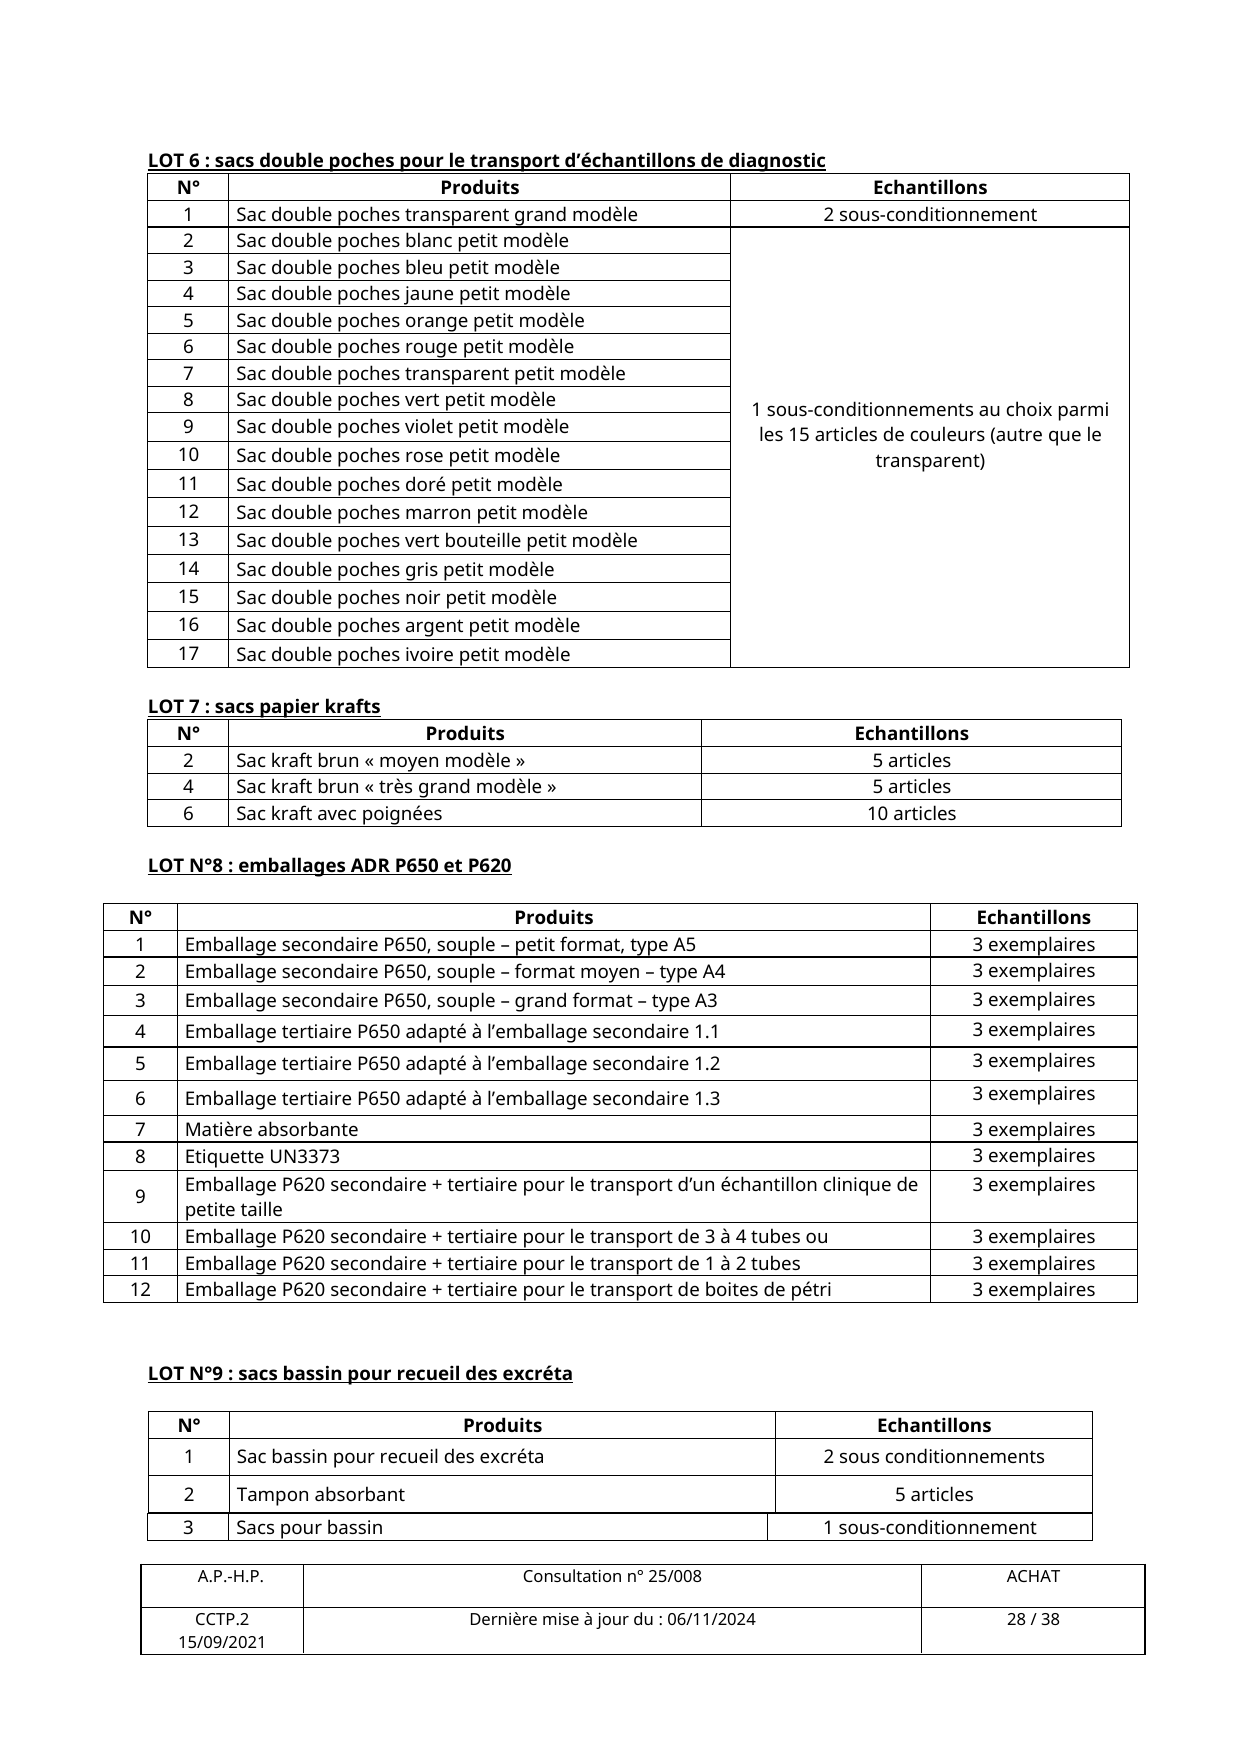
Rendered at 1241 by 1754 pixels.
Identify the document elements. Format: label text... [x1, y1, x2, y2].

table_cell Sac double poches vert petit modèle [229, 387, 730, 412]
table_cell 5 [104, 1048, 177, 1079]
table_cell 13 [148, 527, 228, 554]
table_cell 17 [148, 640, 228, 667]
table_cell 9 [148, 413, 228, 441]
table_cell 1 [148, 201, 228, 226]
table_header N° [104, 904, 177, 930]
table_cell 8 [104, 1143, 177, 1170]
text LOT 6 : sacs double poches pour le transport d’échantillons de diagnostic [148, 148, 1092, 173]
table_cell 15 [148, 583, 228, 611]
table_cell 3 exemplaires [931, 1048, 1137, 1079]
table_cell Emballage P620 secondaire + tertiaire pour le transport de 3 à 4 tubes ou [178, 1223, 930, 1249]
table_header Echantillons [931, 904, 1137, 930]
table_cell 5 articles [702, 774, 1121, 799]
table_cell 3 [104, 986, 177, 1015]
table_cell Sac kraft avec poignées [229, 800, 701, 826]
table_cell Sac kraft brun « moyen modèle » [229, 747, 701, 772]
text LOT 7 : sacs papier krafts [148, 694, 1092, 719]
table_header Produits [229, 720, 701, 746]
table_cell 3 [148, 254, 228, 279]
table_cell 8 [148, 387, 228, 412]
text LOT N°9 : sacs bassin pour recueil des excréta [148, 1360, 1092, 1385]
table_cell Sac double poches argent petit modèle [229, 612, 730, 639]
table_cell 6 [148, 334, 228, 359]
table_cell 12 [104, 1276, 177, 1302]
table_header Echantillons [702, 720, 1121, 746]
table_cell Emballage secondaire P650, souple – petit format, type A5 [178, 931, 930, 956]
table_cell 3 exemplaires [931, 1016, 1137, 1046]
table_cell Sac double poches blanc petit modèle [229, 228, 730, 253]
table_cell 1 sous-conditionnements au choix parmi les 15 articles de couleurs (autre que le transparent) [731, 228, 1129, 667]
table_header 3 [148, 1514, 228, 1540]
table_cell 3 exemplaires [931, 1276, 1137, 1302]
table_cell 6 [148, 800, 228, 826]
table_cell Emballage tertiaire P650 adapté à l’emballage secondaire 1.2 [178, 1048, 930, 1079]
table_cell Sac double poches rouge petit modèle [229, 334, 730, 359]
table_header Produits [178, 904, 930, 930]
table_cell Emballage secondaire P650, souple – grand format – type A3 [178, 986, 930, 1015]
table_cell Sac double poches transparent grand modèle [229, 201, 730, 226]
table_header Echantillons [776, 1412, 1092, 1437]
table_cell Emballage P620 secondaire + tertiaire pour le transport de boites de pétri [178, 1276, 930, 1302]
table_cell 11 [148, 470, 228, 497]
table_cell 2 sous-conditionnement [731, 201, 1129, 226]
table_cell Sac double poches gris petit modèle [229, 555, 730, 582]
table_cell 2 [148, 228, 228, 253]
table_cell Sac double poches violet petit modèle [229, 413, 730, 441]
table_cell 2 sous conditionnements [776, 1439, 1092, 1475]
table_cell Matière absorbante [178, 1116, 930, 1141]
table_cell Sac bassin pour recueil des excréta [230, 1439, 775, 1475]
table_cell Emballage tertiaire P650 adapté à l’emballage secondaire 1.1 [178, 1016, 930, 1046]
table_cell 4 [148, 774, 228, 799]
table_cell 2 [148, 747, 228, 772]
table_cell 4 [148, 281, 228, 306]
table_cell Sac double poches jaune petit modèle [229, 281, 730, 306]
table_cell 14 [148, 555, 228, 582]
table_cell 3 exemplaires [931, 986, 1137, 1015]
table_cell Sac kraft brun « très grand modèle » [229, 774, 701, 799]
table_header Echantillons [731, 174, 1129, 200]
table_cell 5 articles [776, 1476, 1092, 1512]
table_cell 11 [104, 1250, 177, 1275]
table_header 1 sous-conditionnement [768, 1514, 1092, 1540]
table_cell Emballage tertiaire P650 adapté à l’emballage secondaire 1.3 [178, 1081, 930, 1115]
table_cell 5 articles [702, 747, 1121, 772]
table_cell Sac double poches noir petit modèle [229, 583, 730, 611]
table_cell 7 [104, 1116, 177, 1141]
table_header Produits [229, 174, 730, 200]
table_cell 3 exemplaires [931, 1171, 1137, 1222]
table_cell Sac double poches transparent petit modèle [229, 360, 730, 386]
table_cell Etiquette UN3373 [178, 1143, 930, 1170]
table_cell 3 exemplaires [931, 1143, 1137, 1170]
table_cell 7 [148, 360, 228, 386]
table_cell Emballage P620 secondaire + tertiaire pour le transport d’un échantillon clinique de petite taille [178, 1171, 930, 1222]
table_cell 3 exemplaires [931, 1081, 1137, 1115]
table_cell 3 exemplaires [931, 958, 1137, 985]
table_cell Emballage secondaire P650, souple – format moyen – type A4 [178, 958, 930, 985]
table_cell 9 [104, 1171, 177, 1222]
table_cell 1 [104, 931, 177, 956]
table_header N° [148, 174, 228, 200]
table_cell 3 exemplaires [931, 1116, 1137, 1141]
table_cell 16 [148, 612, 228, 639]
table_cell 3 exemplaires [931, 1223, 1137, 1249]
table_cell Emballage P620 secondaire + tertiaire pour le transport de 1 à 2 tubes [178, 1250, 930, 1275]
table_cell 2 [149, 1476, 229, 1512]
table_cell Sac double poches rose petit modèle [229, 442, 730, 469]
table_cell 5 [148, 307, 228, 333]
table_cell 3 exemplaires [931, 931, 1137, 956]
table_header N° [148, 720, 228, 746]
table_cell 10 [148, 442, 228, 469]
text LOT N°8 : emballages ADR P650 et P620 [148, 852, 1092, 878]
table_cell 2 [104, 958, 177, 985]
table_header N° [149, 1412, 229, 1437]
table_cell Sac double poches marron petit modèle [229, 498, 730, 526]
table_header Sacs pour bassin [229, 1514, 767, 1540]
table_cell 10 articles [702, 800, 1121, 826]
table_cell 1 [149, 1439, 229, 1475]
table_cell Sac double poches ivoire petit modèle [229, 640, 730, 667]
table_cell Sac double poches orange petit modèle [229, 307, 730, 333]
table_cell Sac double poches doré petit modèle [229, 470, 730, 497]
table_cell 12 [148, 498, 228, 526]
table_header Produits [230, 1412, 775, 1437]
table_cell 3 exemplaires [931, 1250, 1137, 1275]
table_cell 10 [104, 1223, 177, 1249]
table_cell 6 [104, 1081, 177, 1115]
table_cell Sac double poches vert bouteille petit modèle [229, 527, 730, 554]
table_cell Tampon absorbant [230, 1476, 775, 1512]
table_cell 4 [104, 1016, 177, 1046]
table_cell Sac double poches bleu petit modèle [229, 254, 730, 279]
